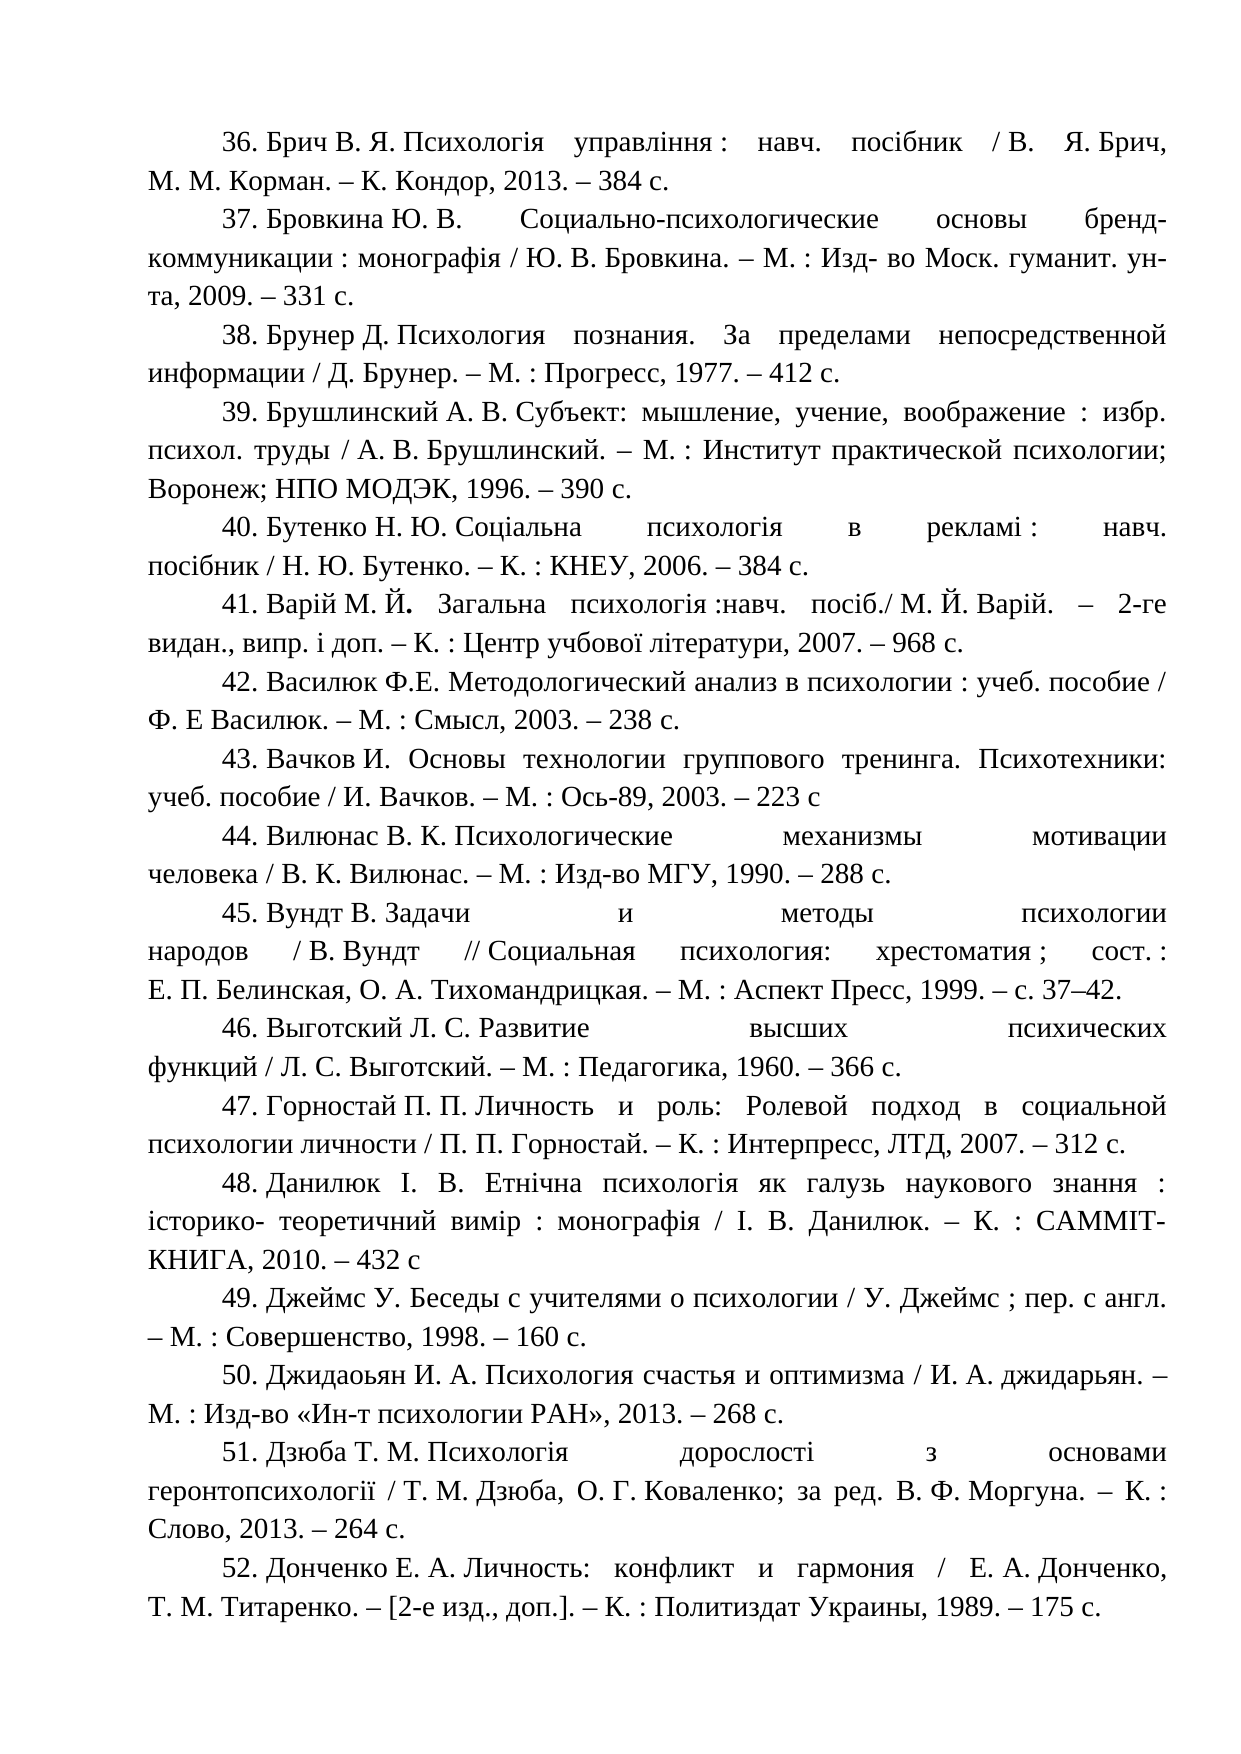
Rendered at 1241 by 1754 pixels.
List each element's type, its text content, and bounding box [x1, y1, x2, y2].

list Вундт В. Задачи и методы психологии народов / В. Вундт // Социальная психология: хрестоматия ; сост. : Е. П. Белинская, О. А. Тихомандрицкая. – М. : Аспект Пресс, 1999. – с. 37–42. [148, 891, 1167, 1007]
list Горностай П. П. Личность и роль: Ролевой подход в социальной психологии личности / П. П. Горностай. – К. : Интерпресс, ЛТД, 2007. – 312 с. [148, 1084, 1167, 1161]
list Василюк Ф.Е. Методологический анализ в психологии : учеб. пособие / Ф. Е Василюк. – М. : Смысл, 2003. – 238 с. [148, 660, 1167, 737]
list Дзюба Т. М. Психологія дорослості з основами геронтопсихології / Т. М. Дзюба, О. Г. Коваленко; за ред. В. Ф. Моргуна. – К. : Слово, 2013. – 264 с. [148, 1431, 1167, 1547]
list Брунер Д. Психология познания. За пределами непосредственной информации / Д. Брунер. – М. : Прогресс, 1977. – 412 с. [148, 313, 1167, 390]
list Бровкина Ю. В. Социально-психологические основы бренд-коммуникации : монографія / Ю. В. Бровкина. – М. : Изд- во Моск. гуманит. ун-та, 2009. – 331 с. [148, 198, 1167, 313]
list Выготский Л. С. Развитие высших психических функций / Л. С. Выготский. – М. : Педагогика, 1960. – 366 с. [148, 1007, 1167, 1084]
list Брушлинский А. В. Субъект: мышление, учение, воображение : избр. психол. труды / А. В. Брушлинский. – М. : Институт практической психологии; Воронеж; НПО МОДЭК, 1996. – 390 с. [148, 390, 1167, 506]
list Джидаоьян И. А. Психология счастья и оптимизма / И. А. джидарьян. – М. : Изд-во «Ин-т психологии РАН», 2013. – 268 с. [148, 1354, 1167, 1431]
list Джеймс У. Беседы с учителями о психологии / У. Джеймс ; пер. с англ. – М. : Совершенство, 1998. – 160 с. [148, 1277, 1167, 1354]
list Вачков И. Основы технологии группового тренинга. Психотехники: учеб. пособие / И. Вачков. – М. : Ось-89, 2003. – 223 с [148, 737, 1167, 814]
list Вилюнас В. К. Психологические механизмы мотивации человека / В. К. Вилюнас. – М. : Изд-во МГУ, 1990. – 288 с. [148, 814, 1167, 891]
list Варій М. Й. Загальна психологія :навч. посіб./ М. Й. Варій. – 2-ге видан., випр. і доп. – К. : Центр учбової літератури, 2007. – 968 c. [148, 583, 1167, 660]
list Бутенко Н. Ю. Соціальна психологія в рекламі : навч. посібник / Н. Ю. Бутенко. – К. : КНЕУ, 2006. – 384 c. [148, 506, 1167, 583]
list Данилюк І. В. Етнічна психологія як галузь наукового знання : історико- теоретичний вимір : монографія / І. В. Данилюк. – К. : САММІТ- КНИГА, 2010. – 432 с [148, 1161, 1167, 1277]
list Донченко Е. А. Личность: конфликт и гармония / Е. А. Донченко, Т. М. Титаренко. – [2-е изд., доп.]. – К. : Политиздат Украины, 1989. – 175 с. [148, 1547, 1167, 1624]
list Брич В. Я. Психологія управління : навч. посібник / В. Я. Брич, М. М. Корман. – К. Кондор, 2013. – 384 с. [148, 121, 1167, 198]
